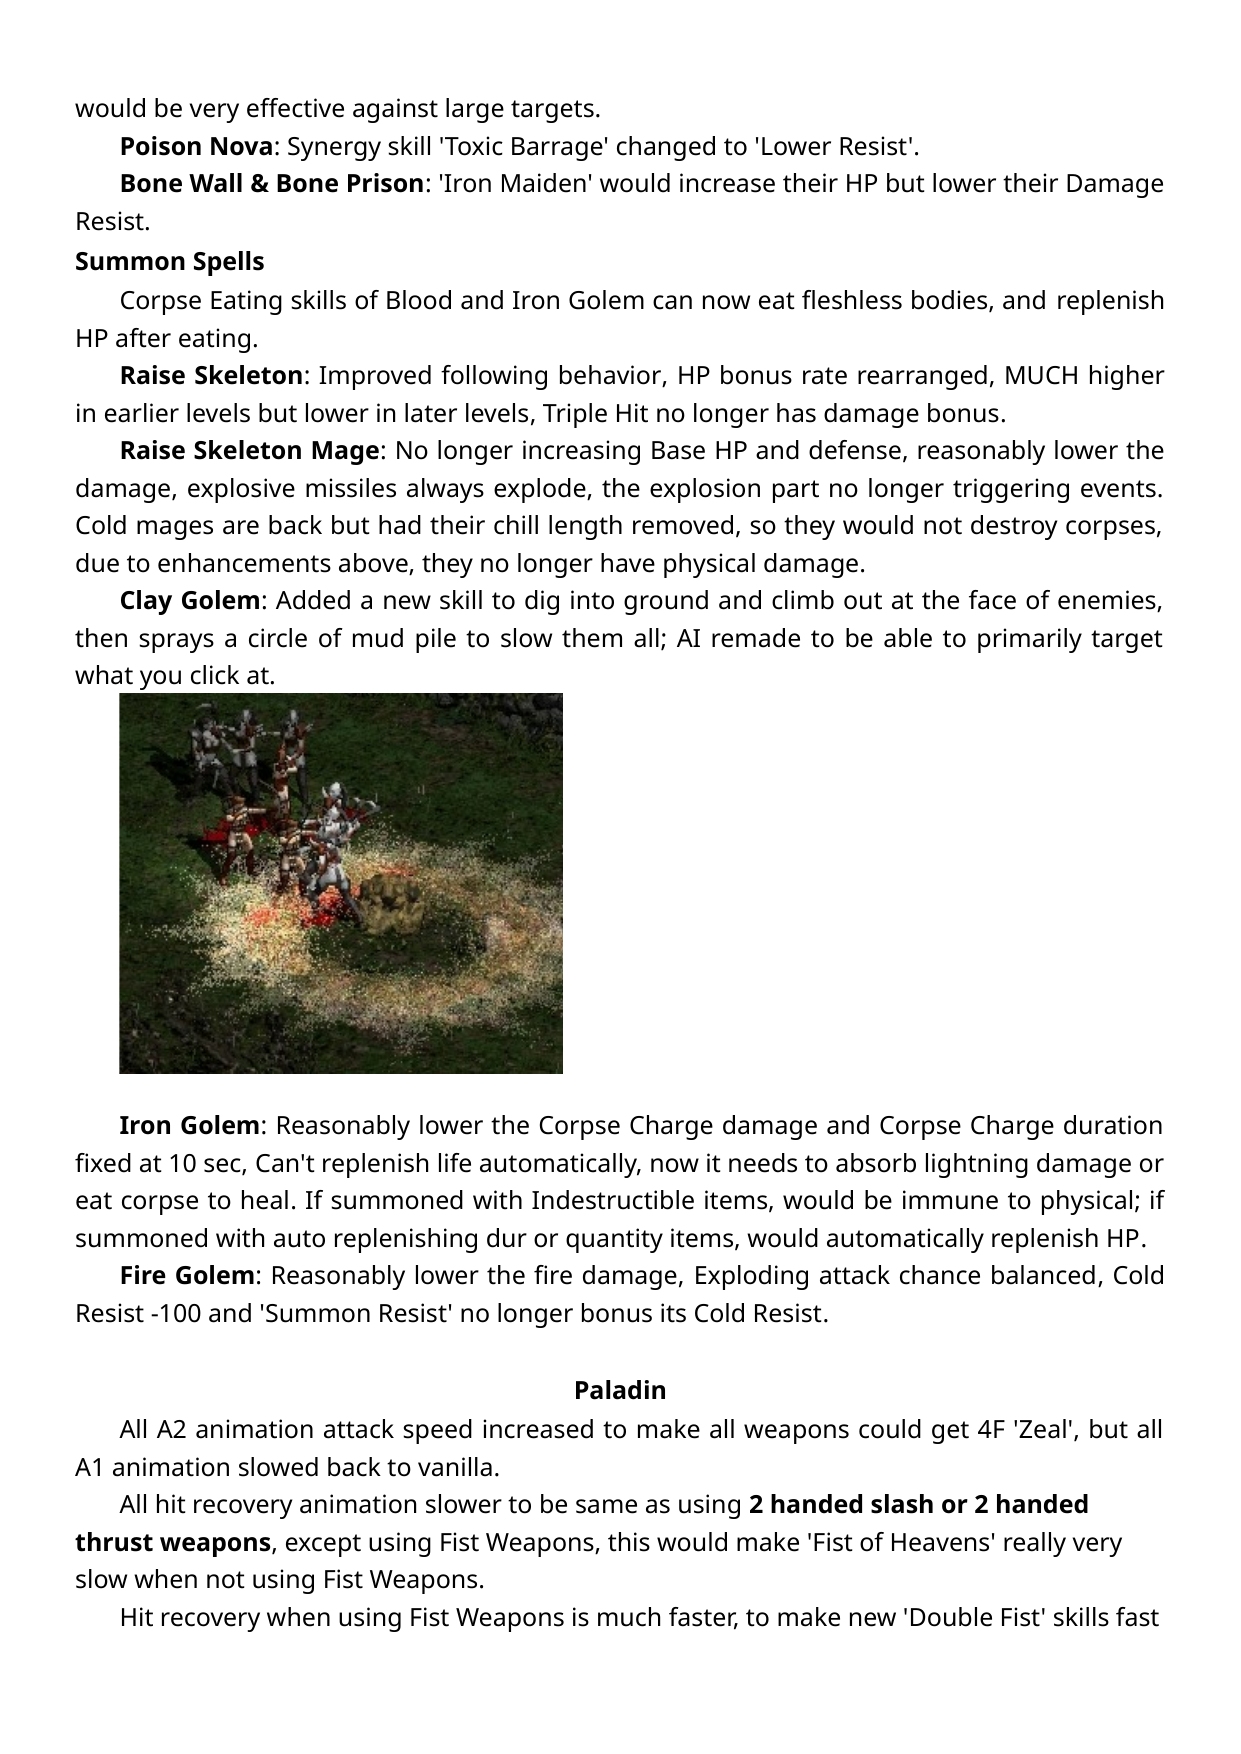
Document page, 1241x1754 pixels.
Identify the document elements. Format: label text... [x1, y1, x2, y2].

picture [119, 693, 563, 1074]
list Raise Skeleton Mage: No longer increasing Base HP and defense, reasonably lower the damage, explosive missiles always explode, the explosion part no longer triggering events. Cold mages are back but had their chill length removed, so they would not destroy corpses, due to enhancements above, they no longer have physical damage. [75, 431, 1165, 581]
subtitle Summon Spells [75, 242, 1165, 279]
list Corpse Eating skills of Blood and Iron Golem can now eat fleshless bodies, and replenish HP after eating. [75, 281, 1165, 356]
list Fire Golem: Reasonably lower the fire damage, Exploding attack chance balanced, Cold Resist -100 and 'Summon Resist' no longer bonus its Cold Resist. [75, 1256, 1165, 1331]
subtitle Paladin [75, 1371, 1165, 1408]
list Raise Skeleton: Improved following behavior, HP bonus rate rearranged, MUCH higher in earlier levels but lower in later levels, Triple Hit no longer has damage bonus. [75, 356, 1165, 431]
list Bone Wall & Bone Prison: 'Iron Maiden' would increase their HP but lower their Damage Resist. [75, 164, 1165, 239]
list All A2 animation attack speed increased to make all weapons could get 4F 'Zeal', but all A1 animation slowed back to vanilla. [75, 1410, 1165, 1485]
text All hit recovery animation slower to be same as using 2 handed slash or 2 handed thrust weapons, except using Fist Weapons, this would make 'Fist of Heavens' really very slow when not using Fist Weapons. [75, 1485, 1165, 1598]
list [75, 89, 1165, 127]
list Poison Nova: Synergy skill 'Toxic Barrage' changed to 'Lower Resist'. [75, 127, 1165, 164]
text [75, 1598, 1165, 1635]
list Clay Golem: Added a new skill to dig into ground and climb out at the face of enemies, then sprays a circle of mud pile to slow them all; AI remade to be able to primarily target what you click at. [75, 581, 1165, 694]
list Iron Golem: Reasonably lower the Corpse Charge damage and Corpse Charge duration fixed at 10 sec, Can't replenish life automatically, now it needs to absorb lightning damage or eat corpse to heal. If summoned with Indestructible items, would be immune to physical; if summoned with auto replenishing dur or quantity items, would automatically replenish HP. [75, 1106, 1165, 1256]
